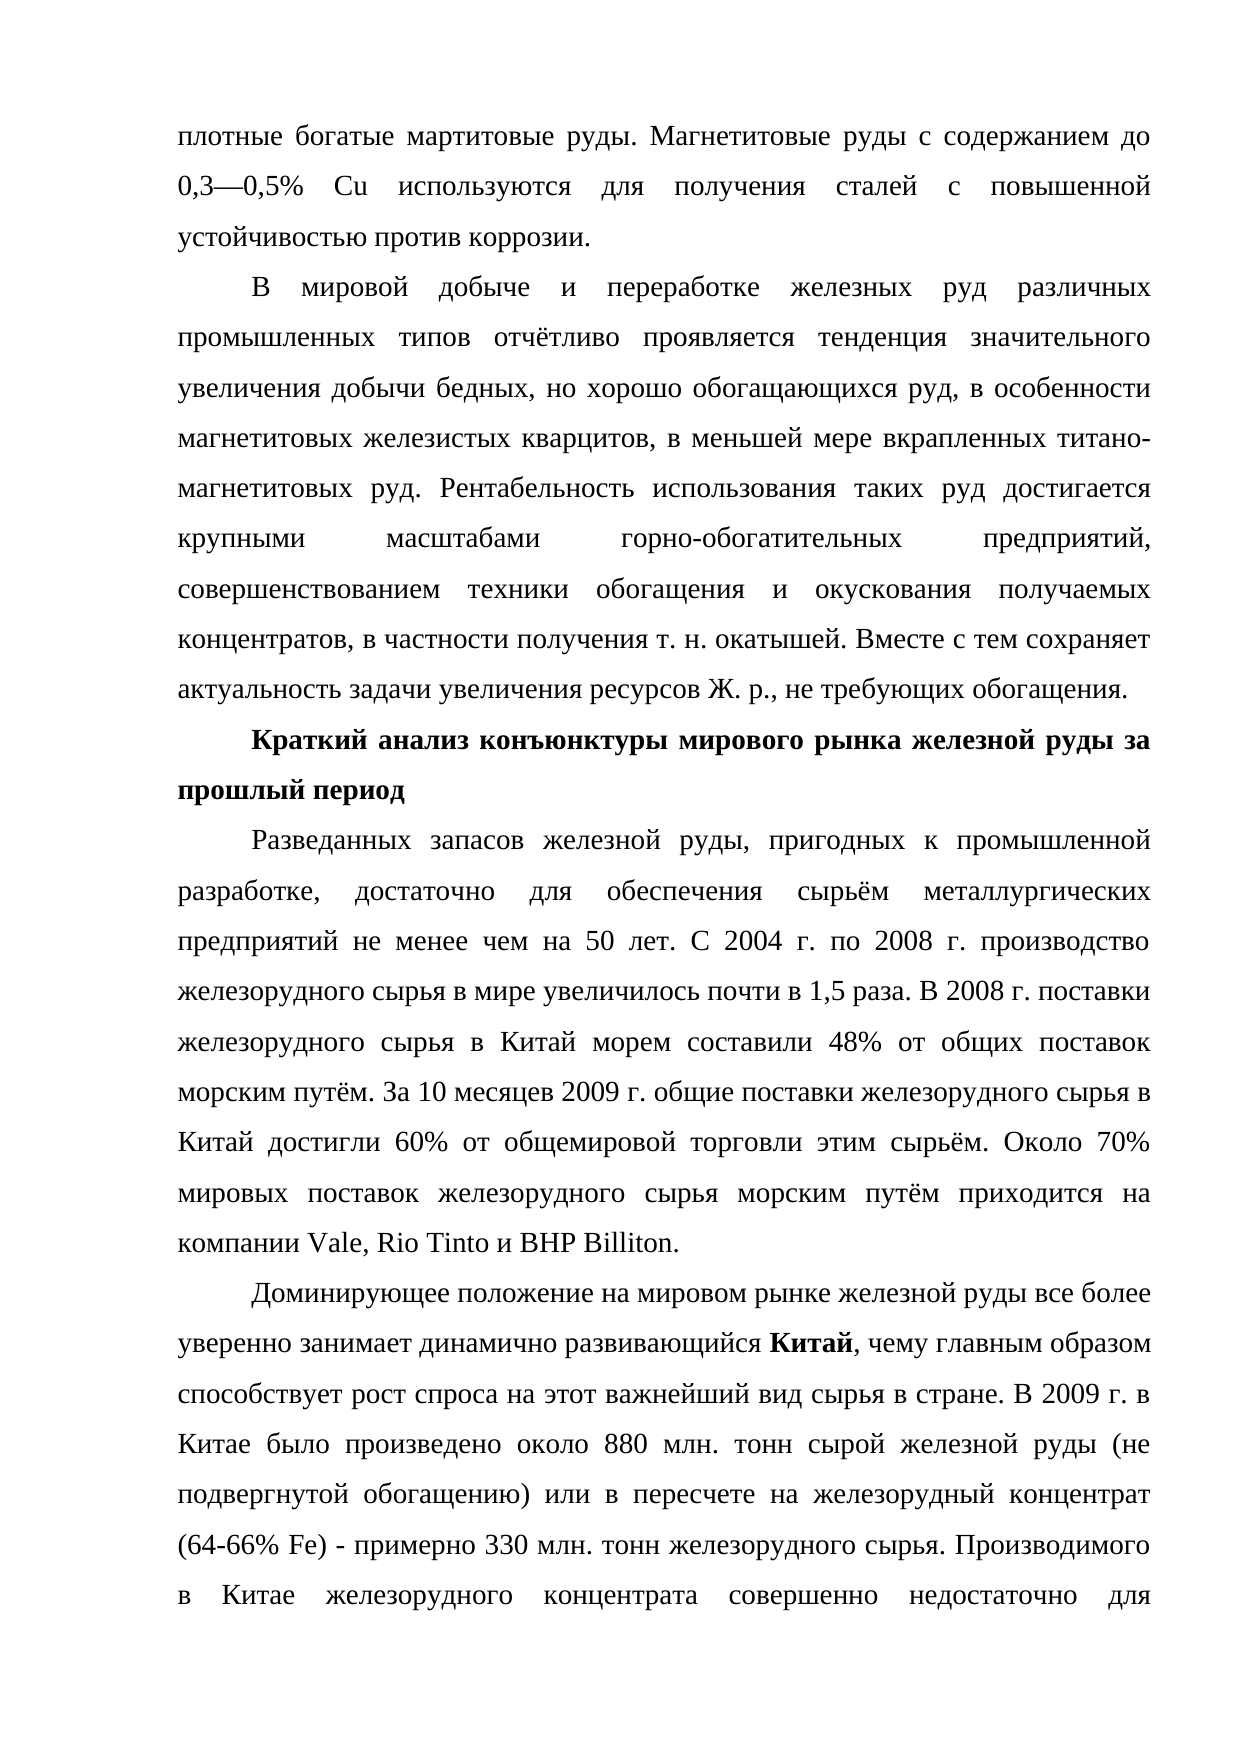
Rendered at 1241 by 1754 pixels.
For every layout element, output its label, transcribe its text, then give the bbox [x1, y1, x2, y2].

text Разведанных запасов железной руды, пригодных к промышленной разработке, достаточно для обеспечения сырьём металлургических предприятий не менее чем на 50 лет. С 2004 г. по 2008 г. производство железорудного сырья в мире увеличилось почти в 1,5 раза. В 2008 г. поставки железорудного сырья в Китай морем составили 48% от общих поставок морским путём. За 10 месяцев 2009 г. общие поставки железорудного сырья в Китай достигли 60% от общемировой торговли этим сырьём. Около 70% мировых поставок железорудного сырья морским путём приходится на компании Vale, Rio Tinto и BHP Billiton. [177, 822, 1152, 1258]
text В мировой добыче и переработке железных руд различных промышленных типов отчётливо проявляется тенденция значительного увеличения добычи бедных, но хорошо обогащающихся руд, в особенности магнетитовых железистых кварцитов, в меньшей мере вкрапленных титано-магнетитовых руд. Рентабельность использования таких руд достигается крупными масштабами горно-обогатительных предприятий, совершенствованием техники обогащения и окускования получаемых концентратов, в частности получения т. н. окатышей. Вместе с тем сохраняет актуальность задачи увеличения ресурсов Ж. р., не требующих обогащения. [177, 269, 1152, 705]
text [177, 118, 1152, 252]
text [177, 1275, 1152, 1611]
text Краткий анализ конъюнктуры мирового рынка железной руды за прошлый период [177, 722, 1152, 806]
